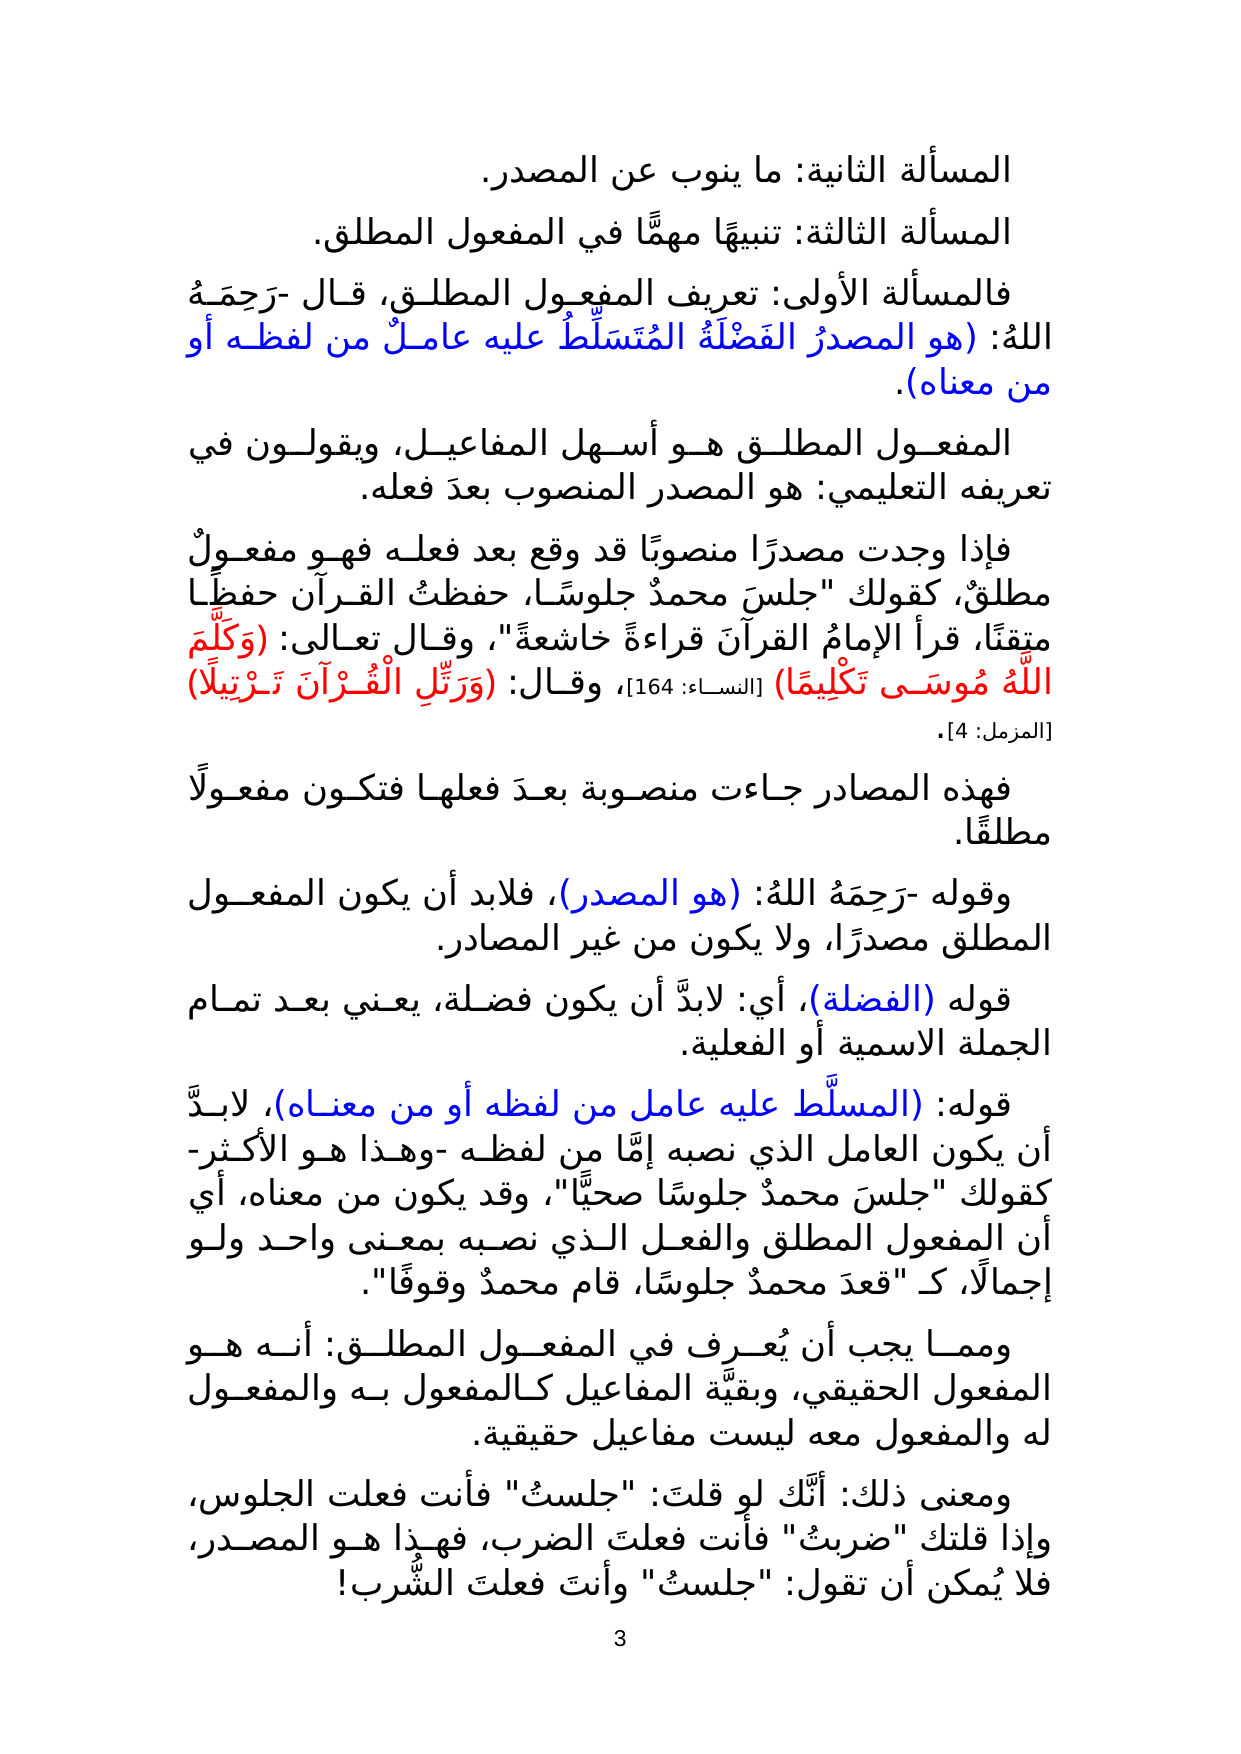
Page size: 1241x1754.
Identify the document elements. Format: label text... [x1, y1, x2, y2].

text ومما يجب أن يُعرف في المفعول المطلق: أنه هو المفعول الحقيقي، وبقيَّة المفاعيل كالمفعول به والمفعول له والمفعول معه ليست مفاعيل حقيقية. [187, 1323, 1053, 1453]
text قوله (الفضلة)، أي: لابدَّ أن يكون فضلة، يعني بعد تمام الجملة الاسمية أو الفعلية. [187, 978, 1053, 1064]
text ومعنى ذلك: أنَّك لو قلتَ: "جلستُ" فأنت فعلت الجلوس، وإذا قلتك "ضربتُ" فأنت فعلتَ الضرب، فهذا هو المصدر، فلا يُمكن أن تقول: "جلستُ" وأنتَ فعلتَ الشُّرب! [187, 1473, 1053, 1603]
text فإذا وجدت مصدرًا منصوبًا قد وقع بعد فعله فهو مفعولٌ مطلقٌ، كقولك "جلسَ محمدٌ جلوسًا، حفظتُ القرآن حفظًا متقنًا، قرأ الإمامُ القرآنَ قراءةً خاشعةً"، وقال تعالى: ﴿وَكَلَّمَ اللَّهُ مُوسَى تَكْلِيمًا﴾ [النساء: 164]، وقال: ﴿وَرَتِّلِ الْقُرْآنَ تَرْتِيلًا﴾ [المزمل: 4]. [187, 528, 1053, 747]
text قوله: (المسلَّط عليه عامل من لفظه أو من معناه)، لابدَّ أن يكون العامل الذي نصبه إمَّا من لفظه -وهذا هو الأكثر- كقولك "جلسَ محمدٌ جلوسًا صحيًّا"، وقد يكون من معناه، أي أن المفعول المطلق والفعل الذي نصبه بمعنى واحد ولو إجمالًا، كـ "قعدَ محمدٌ جلوسًا، قام محمدٌ وقوفًا". [187, 1084, 1053, 1303]
text المسألة الثانية: ما ينوب عن المصدر. [187, 150, 1053, 191]
text المفعول المطلق هو أسهل المفاعيل، ويقولون في تعريفه التعليمي: هو المصدر المنصوب بعدَ فعله. [187, 422, 1053, 508]
text المسألة الثالثة: تنبيهًا مهمًّا في المفعول المطلق. [187, 211, 1053, 252]
text وقوله -رَحِمَهُ اللهُ: (هو المصدر)، فلابد أن يكون المفعول المطلق مصدرًا، ولا يكون من غير المصادر. [187, 873, 1053, 958]
text فالمسألة الأولى: تعريف المفعول المطلق، قال -رَحِمَهُ اللهُ: (هو المصدرُ الفَضْلَةُ المُتَسَلِّطُ عليه عاملٌ من لفظه أو من معناه). [187, 272, 1053, 402]
text فهذه المصادر جاءت منصوبة بعدَ فعلها فتكون مفعولًا مطلقًا. [187, 767, 1053, 853]
